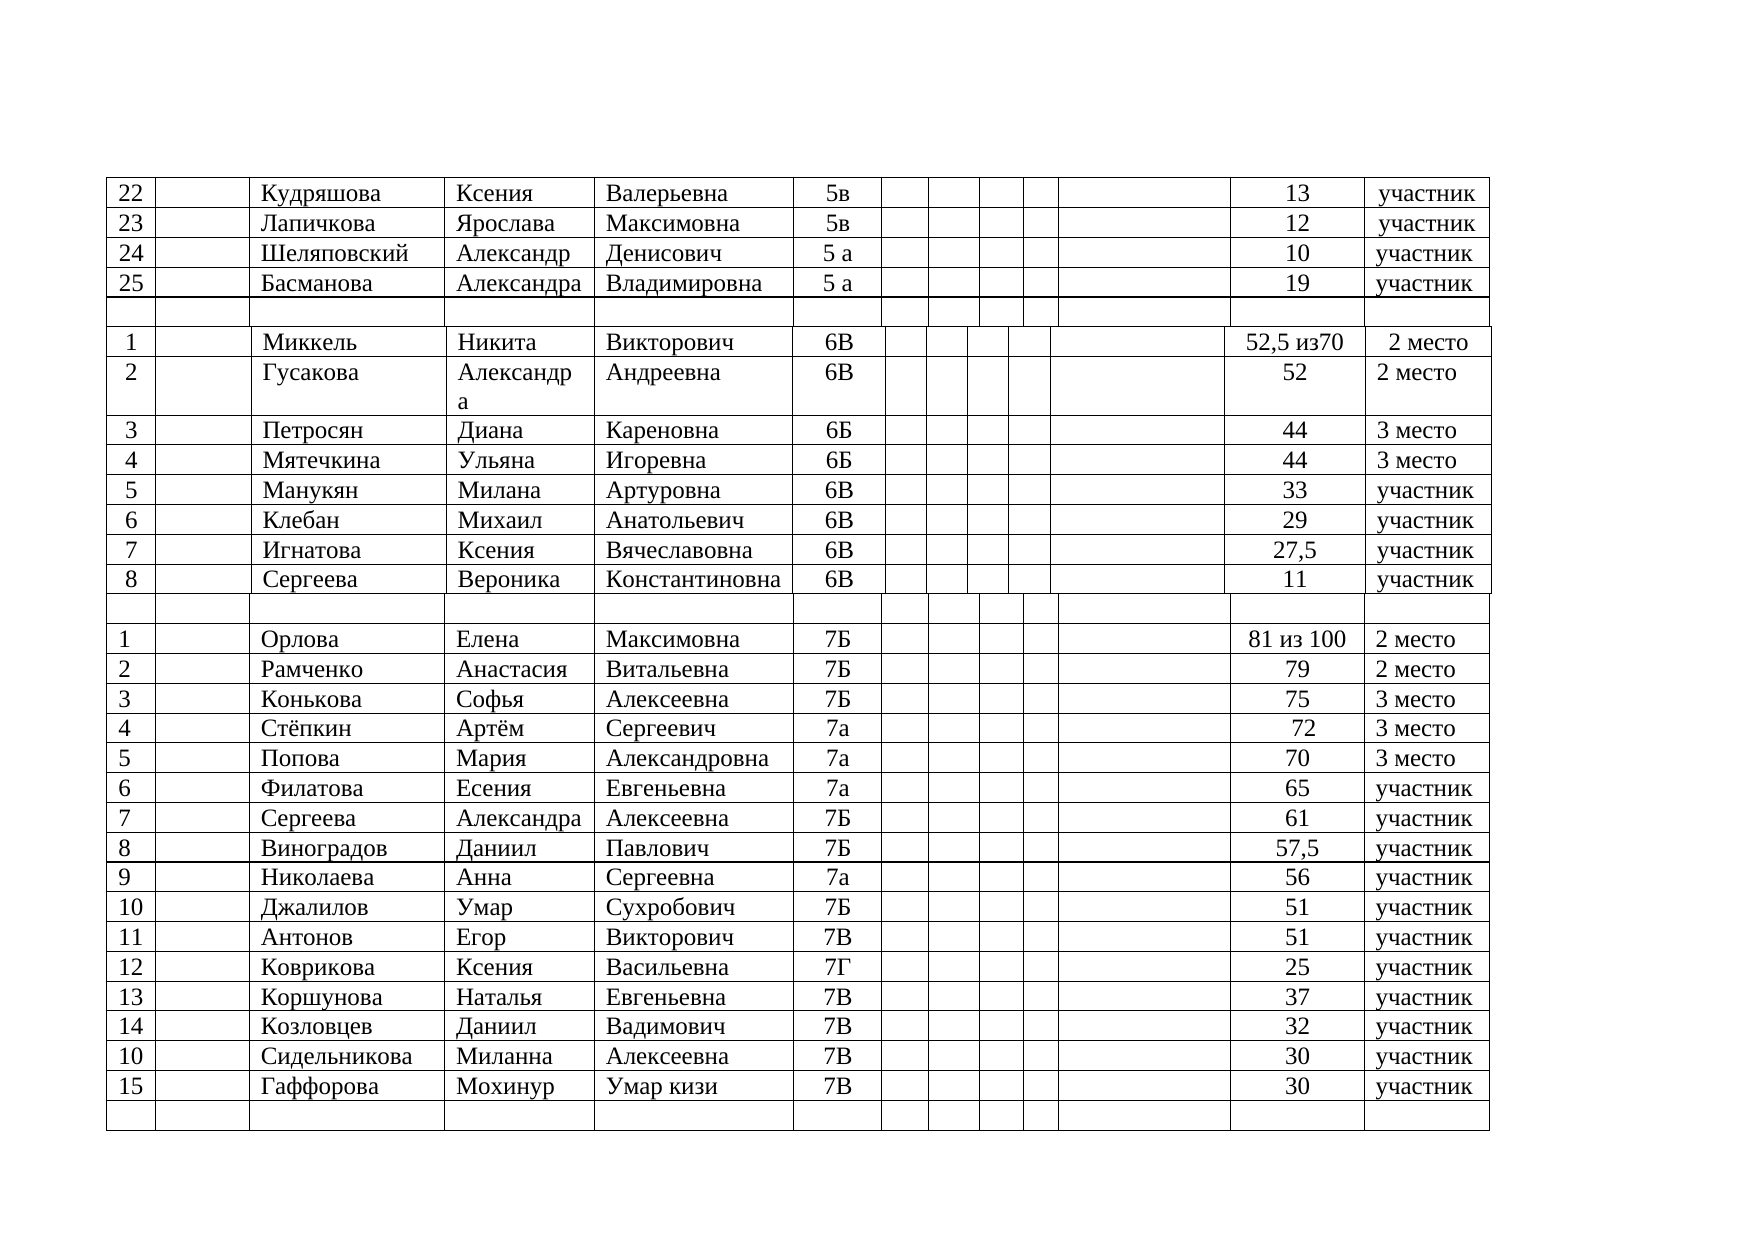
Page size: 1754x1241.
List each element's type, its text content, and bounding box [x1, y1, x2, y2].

table_cell Орлова [250, 624, 444, 653]
table_cell [1009, 565, 1050, 593]
table_cell 13 [107, 982, 155, 1010]
table_cell [968, 565, 1008, 593]
table_cell [882, 1011, 928, 1040]
table_cell [156, 803, 249, 832]
table_cell Ксения [447, 535, 594, 563]
table_cell [1024, 594, 1058, 623]
table_cell [156, 298, 249, 326]
table_cell [968, 475, 1008, 504]
table_cell участник [1365, 208, 1489, 237]
table_cell 3 [107, 416, 155, 444]
table_cell [1231, 298, 1364, 326]
table_cell [1024, 178, 1058, 207]
table_cell [929, 743, 979, 772]
table_cell [882, 268, 928, 296]
table_cell [1024, 863, 1058, 891]
table_cell [929, 833, 979, 861]
table_cell [1059, 624, 1230, 653]
table_cell Антонов [250, 922, 444, 951]
table_cell Филатова [250, 773, 444, 802]
table_cell 7В [794, 922, 881, 951]
table_cell 7Б [794, 833, 881, 861]
table_cell 6В [793, 357, 885, 414]
table_cell участник [1365, 863, 1489, 891]
table_cell Басманова [250, 268, 444, 296]
table_cell Анастасия [445, 654, 594, 683]
table_cell [980, 654, 1023, 683]
table_cell участник [1366, 535, 1491, 563]
table_cell 7Б [794, 624, 881, 653]
table_cell [886, 475, 926, 504]
table_cell [156, 982, 249, 1010]
table_cell 2 место [1365, 624, 1489, 653]
table_cell [107, 298, 155, 326]
table_cell 1 [107, 624, 155, 653]
table_cell [156, 624, 249, 653]
table_cell [250, 1101, 444, 1129]
table_cell [980, 773, 1023, 802]
table_cell [882, 654, 928, 683]
table_cell [156, 268, 249, 296]
table_cell Евгеньевна [595, 982, 793, 1010]
table_cell Джалилов [250, 892, 444, 921]
table_cell 7а [794, 743, 881, 772]
table_cell [980, 863, 1023, 891]
table_cell [980, 922, 1023, 951]
table_cell 2 [107, 654, 155, 683]
table_cell [445, 1101, 594, 1129]
table_cell [156, 178, 249, 207]
table_cell Игоревна [595, 445, 792, 474]
table_cell [927, 327, 967, 356]
table_cell [1059, 714, 1230, 742]
table_cell [1009, 505, 1050, 534]
table_cell [156, 357, 251, 414]
table_cell Владимировна [595, 268, 793, 296]
table_cell [1059, 594, 1230, 623]
table_cell 2 [107, 357, 155, 414]
table_cell участник [1365, 1041, 1489, 1070]
table_cell [1051, 327, 1224, 356]
table_cell [156, 892, 249, 921]
table_cell [1051, 416, 1224, 444]
table_cell [929, 1041, 979, 1070]
table_cell [794, 1101, 881, 1129]
table_cell [1024, 624, 1058, 653]
table_cell Николаева [250, 863, 444, 891]
table_cell [980, 1011, 1023, 1040]
table_cell [1059, 982, 1230, 1010]
table_cell участник [1366, 505, 1491, 534]
table_cell Артуровна [595, 475, 792, 504]
table_cell [927, 505, 967, 534]
table_cell [1059, 803, 1230, 832]
table_cell 7Б [794, 654, 881, 683]
table_cell [980, 803, 1023, 832]
table_cell 11 [107, 922, 155, 951]
table_cell Алексеевна [595, 684, 793, 712]
table_cell Сергеевна [595, 863, 793, 891]
table_cell Коврикова [250, 952, 444, 981]
table_cell [156, 922, 249, 951]
table_cell 15 [107, 1071, 155, 1100]
table_cell [980, 594, 1023, 623]
table_cell [929, 624, 979, 653]
table_cell 7В [794, 1011, 881, 1040]
table_cell [968, 327, 1008, 356]
table_cell [156, 208, 249, 237]
table_cell 19 [1231, 268, 1364, 296]
table_cell Максимовна [595, 624, 793, 653]
table_cell Вадимович [595, 1011, 793, 1040]
table_cell [107, 1101, 155, 1129]
table_cell [968, 416, 1008, 444]
table_cell Даниил [445, 833, 594, 861]
table_cell [156, 327, 251, 356]
table_cell [929, 863, 979, 891]
table_cell участник [1365, 238, 1489, 267]
table_cell [1059, 268, 1230, 296]
table_cell [1024, 952, 1058, 981]
table_cell [882, 624, 928, 653]
table_cell 5 а [794, 238, 881, 267]
table_cell Анатольевич [595, 505, 792, 534]
table_cell [1009, 416, 1050, 444]
table_cell Мятечкина [252, 445, 446, 474]
table_cell [1051, 565, 1224, 593]
table_cell [156, 445, 251, 474]
table_cell [1024, 1041, 1058, 1070]
table_cell [968, 505, 1008, 534]
table_cell Рамченко [250, 654, 444, 683]
table_cell Павлович [595, 833, 793, 861]
table_cell [156, 684, 249, 712]
table_cell участник [1366, 565, 1491, 593]
table_cell [1059, 952, 1230, 981]
table_cell [1059, 1101, 1230, 1129]
table_cell [250, 298, 444, 326]
table_cell участник [1365, 952, 1489, 981]
table_cell Васильевна [595, 952, 793, 981]
table_cell Елена [445, 624, 594, 653]
table_cell 57,5 [1231, 833, 1364, 861]
table_cell 51 [1231, 922, 1364, 951]
table_cell Денисович [595, 238, 793, 267]
table_cell 6Б [793, 416, 885, 444]
table_cell Мария [445, 743, 594, 772]
table_cell [156, 565, 251, 593]
table_cell [1051, 475, 1224, 504]
table_cell [886, 416, 926, 444]
table_cell [882, 1071, 928, 1100]
table_cell [1365, 298, 1489, 326]
table_cell [968, 357, 1008, 414]
table_cell [1365, 594, 1489, 623]
table_cell 6В [793, 475, 885, 504]
table_cell 10 [107, 892, 155, 921]
table_cell [980, 892, 1023, 921]
table_cell [156, 1071, 249, 1100]
table_cell [980, 833, 1023, 861]
table_cell [927, 565, 967, 593]
table_cell [980, 238, 1023, 267]
table_cell [595, 298, 793, 326]
table_cell 56 [1231, 863, 1364, 891]
table_cell [1059, 892, 1230, 921]
table_cell [1009, 327, 1050, 356]
table_cell Александра [445, 803, 594, 832]
table_cell 13 [1231, 178, 1364, 207]
table_cell участник [1366, 475, 1491, 504]
table_cell [1024, 803, 1058, 832]
table_cell [595, 594, 793, 623]
table_cell [882, 208, 928, 237]
table_cell 51 [1231, 892, 1364, 921]
table_cell участник [1365, 982, 1489, 1010]
table_cell [886, 565, 926, 593]
table_cell [929, 594, 979, 623]
table_cell [1024, 892, 1058, 921]
table_cell 6В [793, 327, 885, 356]
table_cell Петросян [252, 416, 446, 444]
table_cell [1059, 1011, 1230, 1040]
table_cell Игнатова [252, 535, 446, 563]
table_cell 6В [793, 535, 885, 563]
table_cell 4 [107, 714, 155, 742]
table_cell [156, 714, 249, 742]
table_cell 5 [107, 475, 155, 504]
table_cell [1231, 1101, 1364, 1129]
table_cell 6 [107, 773, 155, 802]
table_cell 9 [107, 863, 155, 891]
table_cell [980, 1041, 1023, 1070]
table_cell 5 а [794, 268, 881, 296]
table_cell [1059, 684, 1230, 712]
table_cell 4 [107, 445, 155, 474]
table_cell Викторович [595, 922, 793, 951]
table_cell 3 место [1365, 684, 1489, 712]
table_cell 11 [1225, 565, 1365, 593]
table_cell [1365, 1101, 1489, 1129]
table_cell [929, 773, 979, 802]
table_cell [1009, 475, 1050, 504]
table_cell Милана [447, 475, 594, 504]
table_cell [250, 594, 444, 623]
table_cell [980, 208, 1023, 237]
table_cell [929, 922, 979, 951]
table_cell 3 место [1366, 445, 1491, 474]
table_cell 7Б [794, 684, 881, 712]
table_cell 12 [1231, 208, 1364, 237]
table_cell [980, 298, 1023, 326]
table_cell [1051, 357, 1224, 414]
table_cell участник [1365, 773, 1489, 802]
table_cell Шеляповский [250, 238, 444, 267]
table_cell Миланна [445, 1041, 594, 1070]
table_cell [882, 803, 928, 832]
table_cell Витальевна [595, 654, 793, 683]
table_cell Умар кизи [595, 1071, 793, 1100]
table_cell [882, 178, 928, 207]
table_cell 7В [794, 1041, 881, 1070]
table_cell Гусакова [252, 357, 446, 414]
table_cell участник [1365, 892, 1489, 921]
table_cell Конькова [250, 684, 444, 712]
table_cell [980, 178, 1023, 207]
table_cell участник [1365, 178, 1489, 207]
table_cell 7 [107, 535, 155, 563]
table_cell участник [1365, 268, 1489, 296]
table_cell [882, 714, 928, 742]
table_cell [445, 594, 594, 623]
table_cell участник [1365, 922, 1489, 951]
table_cell [794, 298, 881, 326]
table_cell 3 [107, 684, 155, 712]
table_cell 70 [1231, 743, 1364, 772]
table_cell Лапичкова [250, 208, 444, 237]
table_cell 7 [107, 803, 155, 832]
table_cell 7Б [794, 803, 881, 832]
table_cell Софья [445, 684, 594, 712]
table_cell 25 [107, 268, 155, 296]
table_cell [980, 952, 1023, 981]
table_cell [1024, 743, 1058, 772]
table_cell [1059, 1071, 1230, 1100]
table_cell Александра [445, 268, 594, 296]
table_cell [1024, 1071, 1058, 1100]
table_cell 23 [107, 208, 155, 237]
table_cell [886, 357, 926, 414]
table_cell [927, 357, 967, 414]
table_cell [445, 298, 594, 326]
table_cell [929, 1071, 979, 1100]
table_cell Мохинур [445, 1071, 594, 1100]
table_cell 25 [1231, 952, 1364, 981]
table_cell Александр [445, 238, 594, 267]
table_cell 2 место [1365, 654, 1489, 683]
table_cell [980, 624, 1023, 653]
table_cell [927, 475, 967, 504]
table_cell 8 [107, 565, 155, 593]
table_cell [1059, 773, 1230, 802]
table_cell 5в [794, 208, 881, 237]
table_cell 2 место [1366, 357, 1491, 414]
table_cell [1024, 1011, 1058, 1040]
table_cell 7В [794, 982, 881, 1010]
table_cell Сидельникова [250, 1041, 444, 1070]
table_cell Манукян [252, 475, 446, 504]
table_cell Диана [447, 416, 594, 444]
table_cell Евгеньевна [595, 773, 793, 802]
table_cell [1024, 208, 1058, 237]
table_cell Есения [445, 773, 594, 802]
table_cell [968, 535, 1008, 563]
table_cell 29 [1225, 505, 1365, 534]
table_cell 6В [793, 505, 885, 534]
table_cell [156, 1011, 249, 1040]
table_cell Александра [447, 357, 594, 414]
table_cell [882, 743, 928, 772]
table_cell [929, 1101, 979, 1129]
table_cell 75 [1231, 684, 1364, 712]
table_cell [156, 1041, 249, 1070]
table_cell Ксения [445, 952, 594, 981]
table_cell Кудряшова [250, 178, 444, 207]
table_cell Миккель [252, 327, 446, 356]
table_cell [886, 505, 926, 534]
table_cell [980, 1101, 1023, 1129]
table_cell [929, 714, 979, 742]
table_cell [980, 684, 1023, 712]
table_cell участник [1365, 833, 1489, 861]
table_cell 1 [107, 327, 155, 356]
table_cell [156, 952, 249, 981]
table_cell [1051, 445, 1224, 474]
table_cell [929, 208, 979, 237]
table_cell [882, 922, 928, 951]
table_cell [1231, 594, 1364, 623]
table_cell [595, 1101, 793, 1129]
table_cell [886, 535, 926, 563]
table_cell [1024, 714, 1058, 742]
table_cell Викторович [595, 327, 792, 356]
table_cell Умар [445, 892, 594, 921]
table_cell [882, 594, 928, 623]
table_cell [929, 1011, 979, 1040]
table_cell [929, 803, 979, 832]
table_cell [929, 952, 979, 981]
table_cell [886, 327, 926, 356]
table_cell 3 место [1366, 416, 1491, 444]
table_cell 81 из 100 [1231, 624, 1364, 653]
table_cell [156, 535, 251, 563]
table_cell 72 [1231, 714, 1364, 742]
table_cell [980, 1071, 1023, 1100]
table_cell Сухробович [595, 892, 793, 921]
table_cell 7Г [794, 952, 881, 981]
table_cell [107, 594, 155, 623]
table_cell [1024, 298, 1058, 326]
table_cell [929, 654, 979, 683]
table_cell [882, 238, 928, 267]
table_cell 30 [1231, 1041, 1364, 1070]
table_cell Козловцев [250, 1011, 444, 1040]
table_cell 6Б [793, 445, 885, 474]
table_cell 10 [1231, 238, 1364, 267]
table_cell Анна [445, 863, 594, 891]
table_cell Коршунова [250, 982, 444, 1010]
table_cell [156, 1101, 249, 1129]
table_cell [929, 982, 979, 1010]
table_cell 22 [107, 178, 155, 207]
table_cell Даниил [445, 1011, 594, 1040]
table_cell 7а [794, 773, 881, 802]
table_cell [927, 535, 967, 563]
table_cell Вероника [447, 565, 594, 593]
table_cell [1059, 743, 1230, 772]
table_cell 6 [107, 505, 155, 534]
table_cell [1024, 1101, 1058, 1129]
table_cell [1059, 922, 1230, 951]
table_cell [929, 238, 979, 267]
table_cell [1051, 505, 1224, 534]
table_cell Виноградов [250, 833, 444, 861]
table_cell [1009, 535, 1050, 563]
table_cell 7Б [794, 892, 881, 921]
table_cell [156, 833, 249, 861]
table_cell [1024, 654, 1058, 683]
table_cell 3 место [1365, 714, 1489, 742]
table_cell [1024, 684, 1058, 712]
table_cell 6В [793, 565, 885, 593]
table_cell Егор [445, 922, 594, 951]
table_cell [156, 773, 249, 802]
table_cell участник [1365, 1011, 1489, 1040]
table_cell [1009, 445, 1050, 474]
table_cell [968, 445, 1008, 474]
table_cell [929, 268, 979, 296]
table_cell Вячеславовна [595, 535, 792, 563]
table_cell Сергеева [252, 565, 446, 593]
table_cell [929, 298, 979, 326]
table_cell [156, 594, 249, 623]
table_cell [156, 654, 249, 683]
table_cell 79 [1231, 654, 1364, 683]
table_cell [1024, 773, 1058, 802]
table_cell Андреевна [595, 357, 792, 414]
table_cell Гаффорова [250, 1071, 444, 1100]
table_cell 7В [794, 1071, 881, 1100]
table_cell 5в [794, 178, 881, 207]
table_cell 65 [1231, 773, 1364, 802]
table_cell [1059, 833, 1230, 861]
table_cell Максимовна [595, 208, 793, 237]
table_cell Артём [445, 714, 594, 742]
table_cell [980, 714, 1023, 742]
table_cell Наталья [445, 982, 594, 1010]
table_cell 32 [1231, 1011, 1364, 1040]
table_cell [794, 594, 881, 623]
table_cell 33 [1225, 475, 1365, 504]
table_cell 27,5 [1225, 535, 1365, 563]
table_cell [882, 1101, 928, 1129]
table_cell 14 [107, 1011, 155, 1040]
table_cell Сергеевич [595, 714, 793, 742]
table_cell [882, 773, 928, 802]
table_cell 61 [1231, 803, 1364, 832]
table_cell 12 [107, 952, 155, 981]
table_cell [156, 238, 249, 267]
table_cell [156, 475, 251, 504]
table_cell [882, 1041, 928, 1070]
table_cell [886, 445, 926, 474]
table_cell [1059, 208, 1230, 237]
table_cell [1059, 178, 1230, 207]
table_cell 44 [1225, 416, 1365, 444]
table_cell участник [1365, 803, 1489, 832]
table_cell 52,5 из70 [1225, 327, 1365, 356]
table_cell [927, 445, 967, 474]
table_cell 24 [107, 238, 155, 267]
table_cell Сергеева [250, 803, 444, 832]
table_cell [882, 982, 928, 1010]
table_cell Ксения [445, 178, 594, 207]
table_cell [929, 892, 979, 921]
table_cell [980, 743, 1023, 772]
table_cell [927, 416, 967, 444]
table_cell Константиновна [595, 565, 792, 593]
table_cell 10 [107, 1041, 155, 1070]
table_cell [156, 416, 251, 444]
table_cell Никита [447, 327, 594, 356]
table_cell [882, 684, 928, 712]
table_cell [882, 833, 928, 861]
table_cell [929, 178, 979, 207]
table_cell 44 [1225, 445, 1365, 474]
table_cell [1024, 268, 1058, 296]
table_cell 2 место [1366, 327, 1491, 356]
table_cell 7а [794, 863, 881, 891]
table_cell [882, 298, 928, 326]
table_cell [1024, 982, 1058, 1010]
table_cell [1024, 238, 1058, 267]
table_cell 5 [107, 743, 155, 772]
table_cell Алексеевна [595, 1041, 793, 1070]
table_cell 8 [107, 833, 155, 861]
table_cell [1059, 654, 1230, 683]
table_cell Клебан [252, 505, 446, 534]
table_cell Ульяна [447, 445, 594, 474]
table_cell Михаил [447, 505, 594, 534]
table_cell 30 [1231, 1071, 1364, 1100]
table_cell Валерьевна [595, 178, 793, 207]
table_cell [156, 863, 249, 891]
table_cell [1059, 1041, 1230, 1070]
table_cell [882, 863, 928, 891]
table_cell Кареновна [595, 416, 792, 444]
table_cell [1059, 238, 1230, 267]
table_cell [980, 982, 1023, 1010]
table_cell [156, 743, 249, 772]
table_cell Александровна [595, 743, 793, 772]
table_cell [1009, 357, 1050, 414]
table_cell 37 [1231, 982, 1364, 1010]
table_cell [882, 892, 928, 921]
table_cell Ярослава [445, 208, 594, 237]
table_cell [882, 952, 928, 981]
table_cell 7а [794, 714, 881, 742]
table_cell 3 место [1365, 743, 1489, 772]
table_cell Попова [250, 743, 444, 772]
table_cell [1024, 922, 1058, 951]
table_cell Алексеевна [595, 803, 793, 832]
table_cell 52 [1225, 357, 1365, 414]
table_cell участник [1365, 1071, 1489, 1100]
table_cell Стёпкин [250, 714, 444, 742]
table_cell [980, 268, 1023, 296]
table_cell [1051, 535, 1224, 563]
table_cell [929, 684, 979, 712]
table_cell [156, 505, 251, 534]
table_cell [1059, 298, 1230, 326]
table_cell [1024, 833, 1058, 861]
table_cell [1059, 863, 1230, 891]
